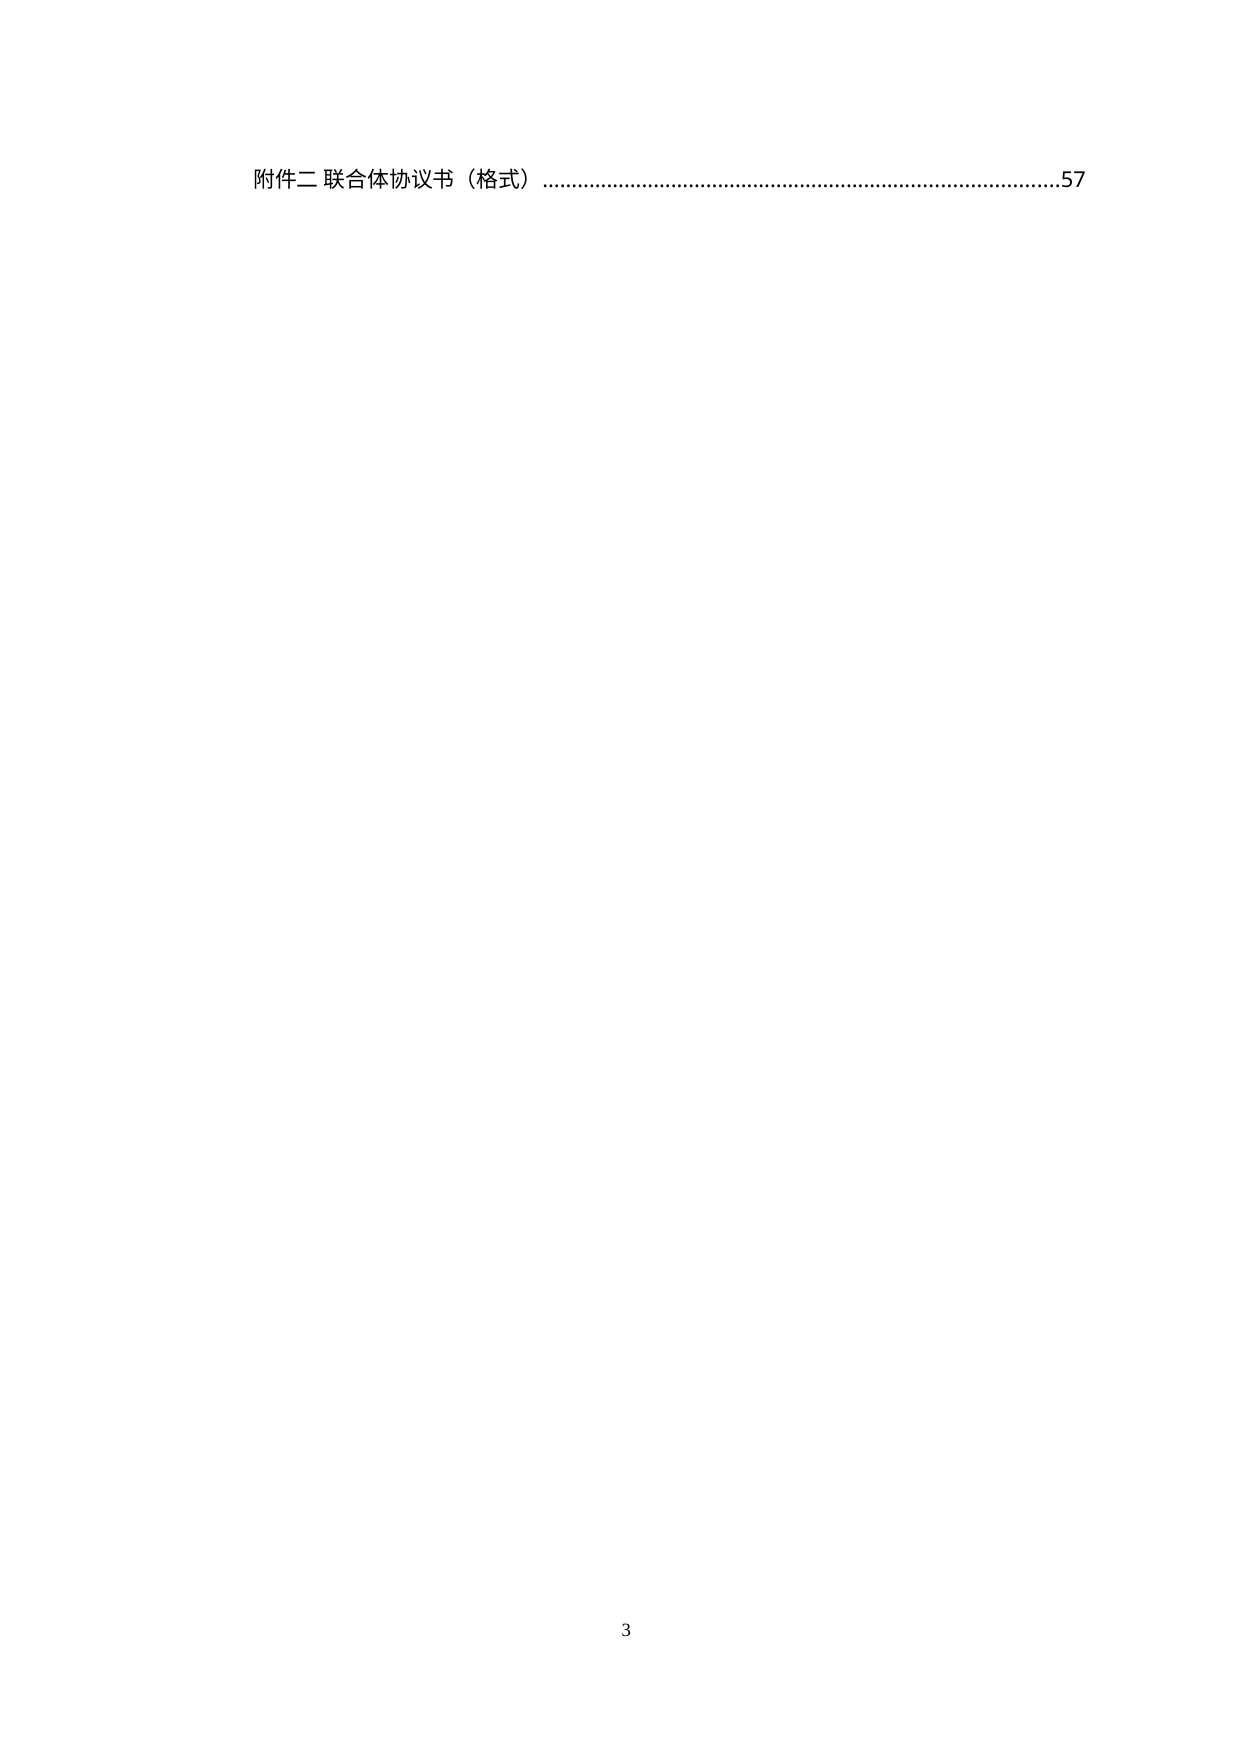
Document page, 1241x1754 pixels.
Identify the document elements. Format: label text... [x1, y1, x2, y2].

text 附件二 联合体协议书（格式） 57 [253, 162, 1087, 194]
